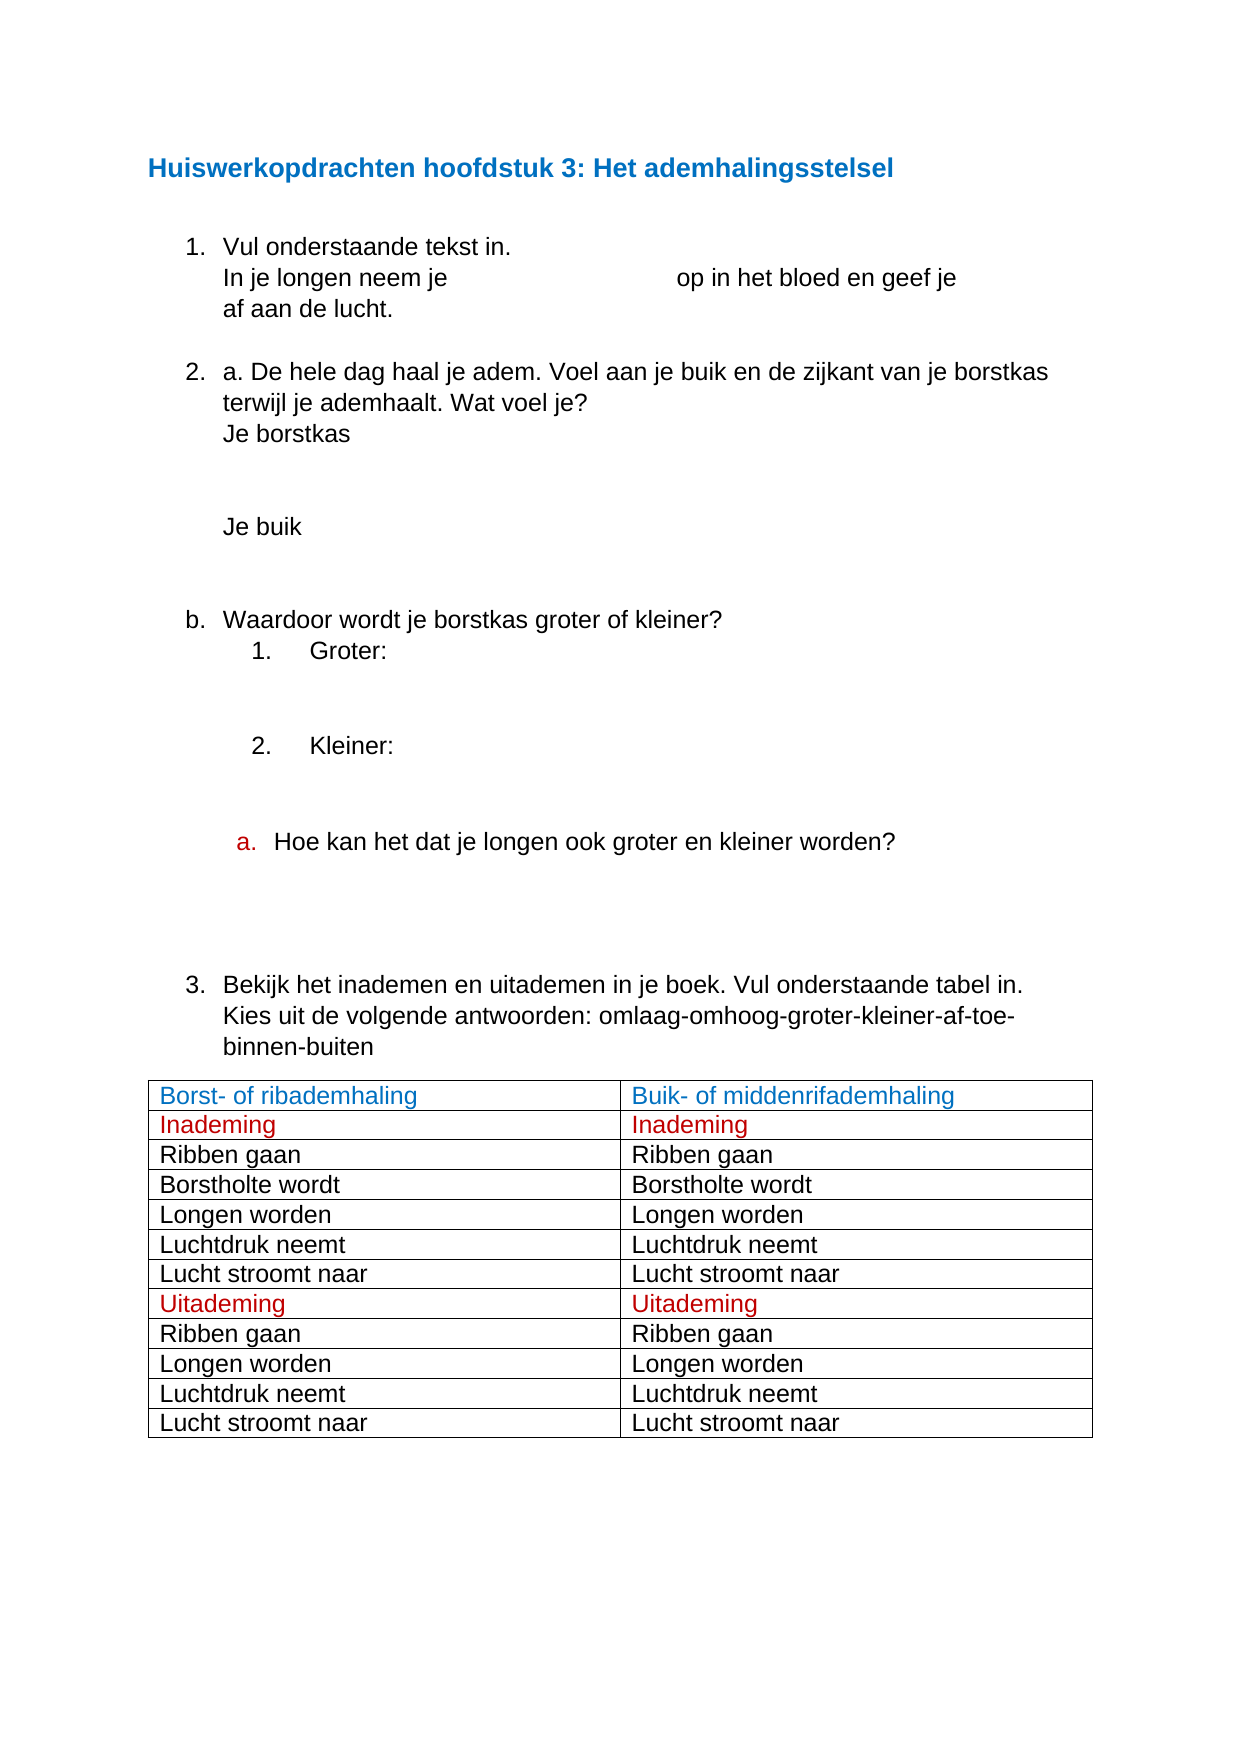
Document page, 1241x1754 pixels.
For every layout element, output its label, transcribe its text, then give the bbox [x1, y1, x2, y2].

table_cell Luchtdruk neemt [621, 1230, 1092, 1258]
list In je longen neem je op in het bloed en geef je af aan de lucht. [223, 263, 1093, 323]
table_cell Borstholte wordt [149, 1170, 620, 1199]
list Kleiner: [251, 731, 1093, 760]
list Bekijk het inademen en uitademen in je boek. Vul onderstaande tabel in. [185, 970, 1093, 999]
table_cell Uitademing [621, 1289, 1092, 1318]
table_header Buik- of middenrifademhaling [621, 1081, 1092, 1109]
table_cell Uitademing [149, 1289, 620, 1318]
table_cell Inademing [621, 1111, 1092, 1139]
table_cell Inademing [149, 1111, 620, 1139]
table_cell Ribben gaan [621, 1319, 1092, 1348]
table_cell Luchtdruk neemt [149, 1379, 620, 1407]
table_cell Luchtdruk neemt [621, 1379, 1092, 1407]
table_cell Borstholte wordt [621, 1170, 1092, 1199]
table_cell Lucht stroomt naar [621, 1260, 1092, 1288]
table_cell Longen worden [621, 1349, 1092, 1378]
table_cell Longen worden [149, 1349, 620, 1378]
table_cell Ribben gaan [149, 1140, 620, 1169]
table_cell Luchtdruk neemt [149, 1230, 620, 1258]
list Hoe kan het dat je longen ook groter en kleiner worden? [236, 827, 1093, 856]
list Je borstkas [223, 419, 1093, 447]
list Kies uit de volgende antwoorden: omlaag-omhoog-groter-kleiner-af-toe-binnen-buiten [223, 1001, 1093, 1061]
table_cell Lucht stroomt naar [149, 1260, 620, 1288]
list Waardoor wordt je borstkas groter of kleiner? [185, 605, 1093, 634]
subtitle Huiswerkopdrachten hoofdstuk 3: Het ademhalingsstelsel [148, 152, 1093, 183]
list Groter: [251, 636, 1093, 665]
table_cell Longen worden [149, 1200, 620, 1229]
table_cell Longen worden [621, 1200, 1092, 1229]
table_cell Ribben gaan [149, 1319, 620, 1348]
list Je buik [223, 512, 1093, 541]
table_header Borst- of ribademhaling [149, 1081, 620, 1109]
table_cell Ribben gaan [621, 1140, 1092, 1169]
list Vul onderstaande tekst in. [185, 232, 1093, 261]
list a. De hele dag haal je adem. Voel aan je buik en de zijkant van je borstkas terwijl je ademhaalt. Wat voel je? [185, 357, 1093, 416]
table_cell Lucht stroomt naar [621, 1409, 1092, 1437]
table_cell Lucht stroomt naar [149, 1409, 620, 1437]
